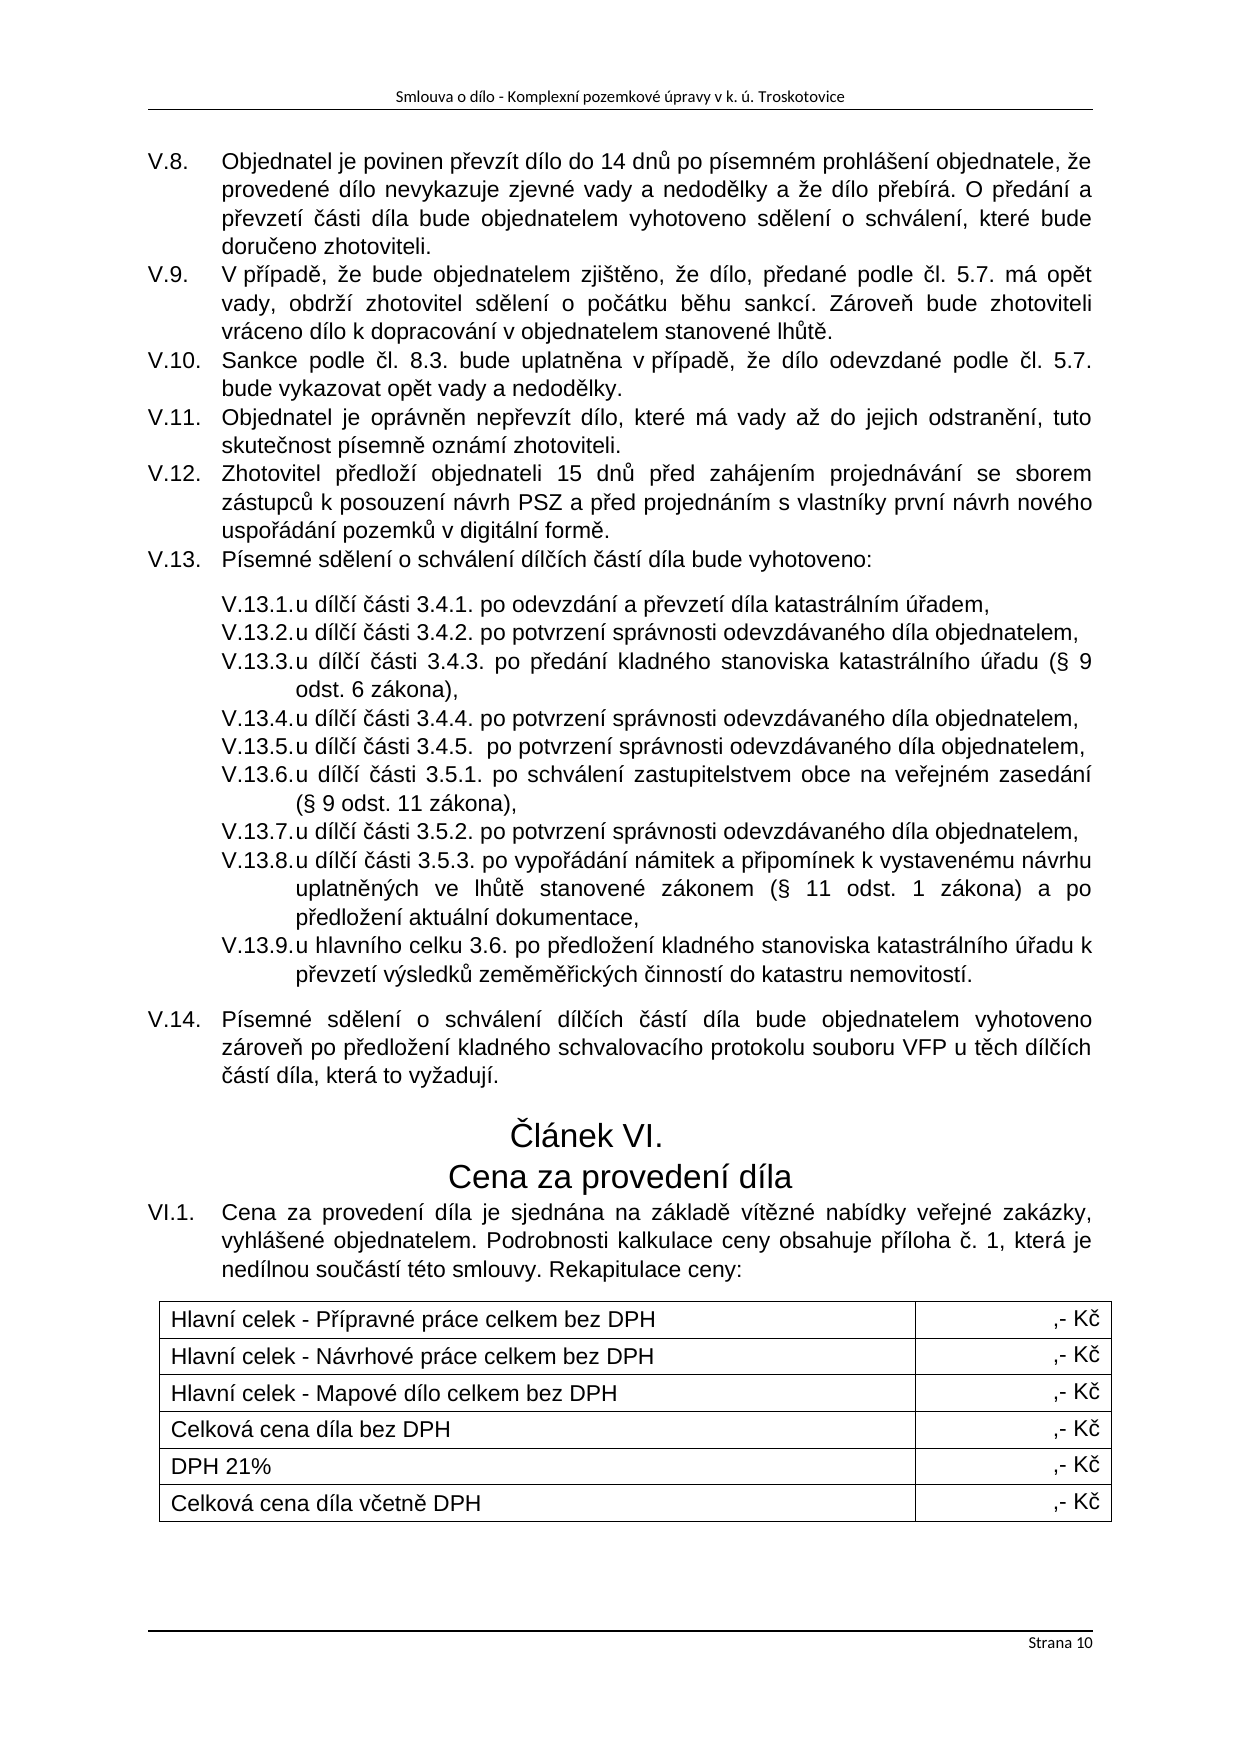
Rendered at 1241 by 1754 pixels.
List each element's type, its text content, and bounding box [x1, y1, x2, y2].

list Objednatel je oprávněn nepřevzít dílo, které má vady až do jejich odstranění, tuto skutečnost písemně oznámí zhotoviteli. [148, 403, 1093, 458]
list Objednatel je povinen převzít dílo do 14 dnů po písemném prohlášení objednatele, že provedené dílo nevykazuje zjevné vady a nedodělky a že dílo přebírá. O předání a převzetí části díla bude objednatelem vyhotoveno sdělení o schválení, které bude doručeno zhotoviteli. [148, 148, 1093, 259]
table_cell ,- Kč [916, 1339, 1111, 1374]
list Zhotovitel předloží objednateli 15 dnů před zahájením projednávání se sborem zástupců k posouzení návrh PSZ a před projednáním s vlastníky první návrh nového uspořádání pozemků v digitální formě. [148, 460, 1093, 544]
table_cell ,- Kč [916, 1375, 1111, 1411]
text u hlavního celku 3.6. po předložení kladného stanoviska katastrálního úřadu k převzetí výsledků zeměměřických činností do katastru nemovitostí. [221, 932, 1093, 987]
text u dílčí části 3.5.3. po vypořádání námitek a připomínek k vystavenému návrhu uplatněných ve lhůtě stanovené zákonem (§ 11 odst. 1 zákona) a po předložení aktuální dokumentace, [221, 847, 1093, 930]
table_cell ,- Kč [916, 1412, 1111, 1447]
subtitle Cena za provedení díla [148, 1116, 1093, 1196]
text u dílčí části 3.5.2. po potvrzení správnosti odevzdávaného díla objednatelem, [221, 818, 1093, 845]
table_cell DPH 21% [160, 1449, 915, 1484]
table_header ,- Kč [916, 1302, 1111, 1337]
list Písemné sdělení o schválení dílčích částí díla bude objednatelem vyhotoveno zároveň po předložení kladného schvalovacího protokolu souboru VFP u těch dílčích částí díla, která to vyžadují. [148, 1006, 1093, 1089]
text u dílčí části 3.4.5. po potvrzení správnosti odevzdávaného díla objednatelem, [221, 733, 1093, 759]
table_cell Celková cena díla bez DPH [160, 1412, 915, 1447]
table_cell ,- Kč [916, 1449, 1111, 1484]
list Sankce podle čl. 8.3. bude uplatněna v případě, že dílo odevzdané podle čl. 5.7. bude vykazovat opět vady a nedodělky. [148, 347, 1093, 401]
list V případě, že bude objednatelem zjištěno, že dílo, předané podle čl. 5.7. má opět vady, obdrží zhotovitel sdělení o počátku běhu sankcí. Zároveň bude zhotoviteli vráceno dílo k dopracování v objednatelem stanovené lhůtě. [148, 261, 1093, 344]
text u dílčí části 3.4.1. po odevzdání a převzetí díla katastrálním úřadem, [221, 591, 1093, 617]
list Písemné sdělení o schválení dílčích částí díla bude vyhotoveno: [148, 546, 1093, 572]
text u dílčí části 3.5.1. po schválení zastupitelstvem obce na veřejném zasedání (§ 9 odst. 11 zákona), [221, 761, 1093, 816]
list Cena za provedení díla je sjednána na základě vítězné nabídky veřejné zakázky, vyhlášené objednatelem. Podrobnosti kalkulace ceny obsahuje příloha č. 1, která je nedílnou součástí této smlouvy. Rekapitulace ceny: [148, 1199, 1093, 1282]
table_cell Hlavní celek - Návrhové práce celkem bez DPH [160, 1339, 915, 1374]
table_cell Celková cena díla včetně DPH [160, 1485, 915, 1521]
table_header Hlavní celek - Přípravné práce celkem bez DPH [160, 1302, 915, 1337]
table_cell Hlavní celek - Mapové dílo celkem bez DPH [160, 1375, 915, 1411]
text u dílčí části 3.4.4. po potvrzení správnosti odevzdávaného díla objednatelem, [221, 704, 1093, 731]
text u dílčí části 3.4.2. po potvrzení správnosti odevzdávaného díla objednatelem, [221, 619, 1093, 646]
table_cell ,- Kč [916, 1485, 1111, 1521]
text u dílčí části 3.4.3. po předání kladného stanoviska katastrálního úřadu (§ 9 odst. 6 zákona), [221, 648, 1093, 702]
